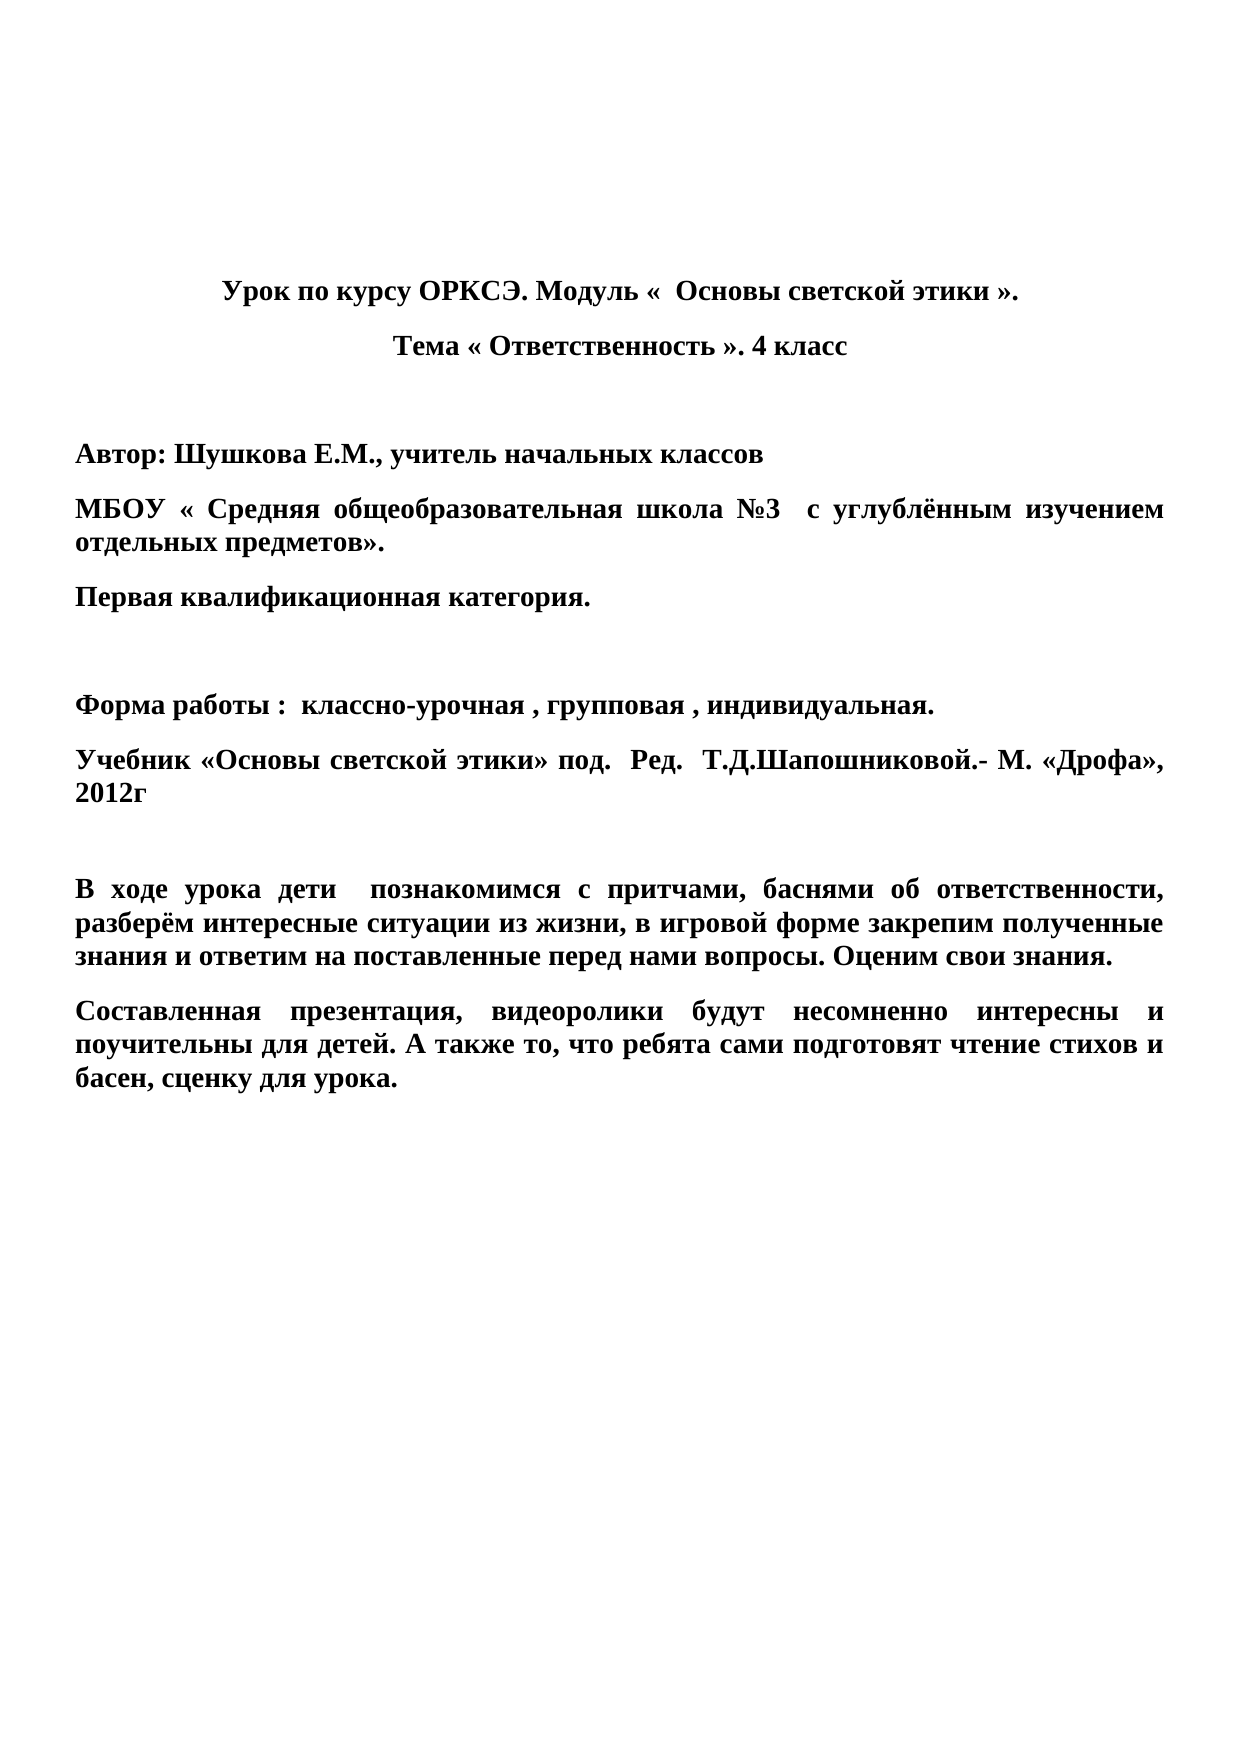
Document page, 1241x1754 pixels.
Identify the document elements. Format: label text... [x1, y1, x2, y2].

text Автор: Шушкова Е.М., учитель начальных классов [75, 436, 1165, 470]
text МБОУ « Средняя общеобразовательная школа №3 с углублённым изучением отдельных предметов». [75, 491, 1165, 558]
text Форма работы : классно-урочная , групповая , индивидуальная. [75, 687, 1165, 721]
text Урок по курсу ОРКСЭ. Модуль « Основы светской этики ». [75, 273, 1165, 307]
text Учебник «Основы светской этики» под. Ред. Т.Д.Шапошниковой.- М. «Дрофа», 2012г [75, 742, 1165, 809]
text Составленная презентация, видеоролики будут несомненно интересны и поучительны для детей. А также то, что ребята сами подготовят чтение стихов и басен, сценку для урока. [75, 993, 1165, 1093]
text В ходе урока дети познакомимся с притчами, баснями об ответственности, разберём интересные ситуации из жизни, в игровой форме закрепим полученные знания и ответим на поставленные перед нами вопросы. Оценим свои знания. [75, 871, 1165, 972]
text Первая квалификационная категория. [75, 579, 1165, 612]
text Тема « Ответственность ». 4 класс [75, 328, 1165, 361]
